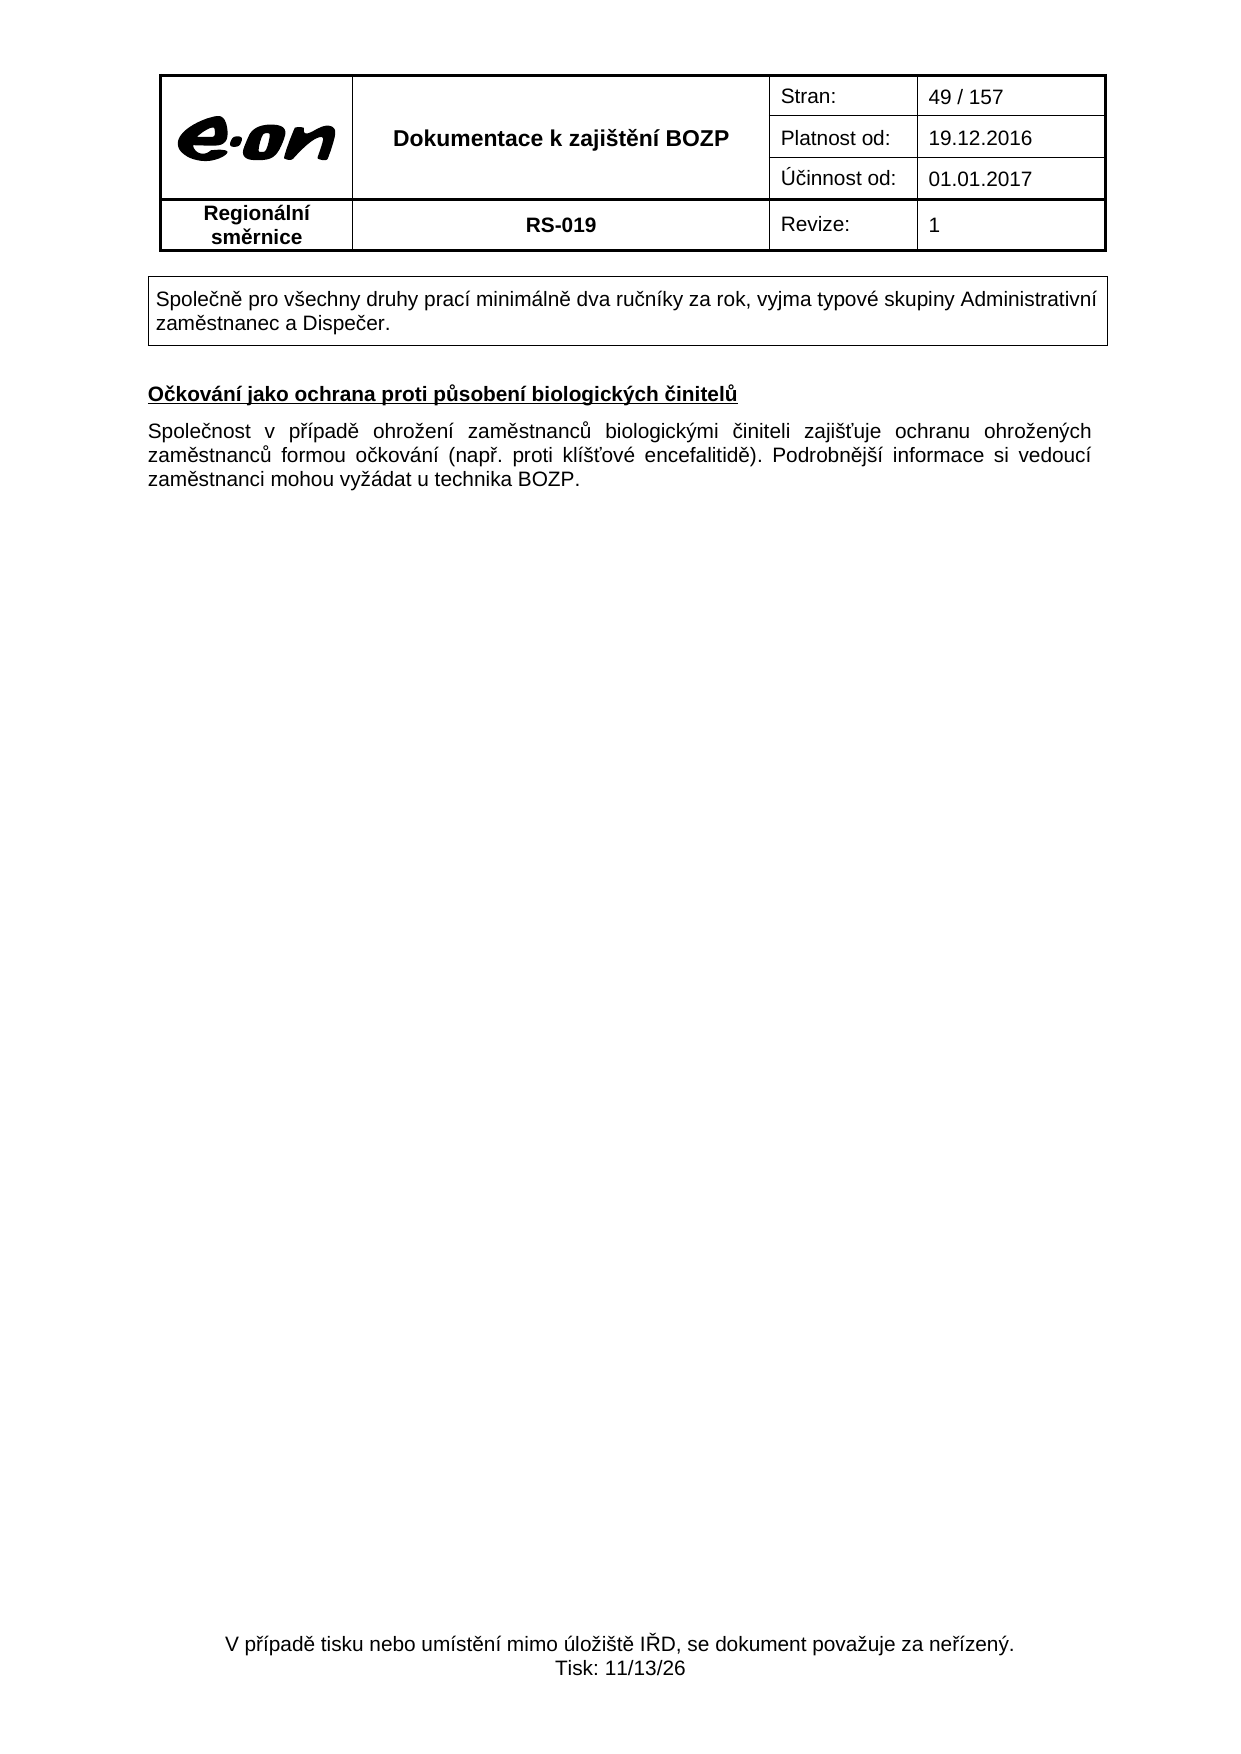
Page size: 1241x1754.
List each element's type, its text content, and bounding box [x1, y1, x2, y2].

text Společnost v případě ohrožení zaměstnanců biologickými činiteli zajišťuje ochranu ohrožených zaměstnanců formou očkování (např. proti klíšťové encefalitidě). Podrobnější informace si vedoucí zaměstnanci mohou vyžádat u technika BOZP. [148, 419, 1092, 491]
title Očkování jako ochrana proti působení biologických činitelů [148, 382, 1092, 406]
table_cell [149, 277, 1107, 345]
